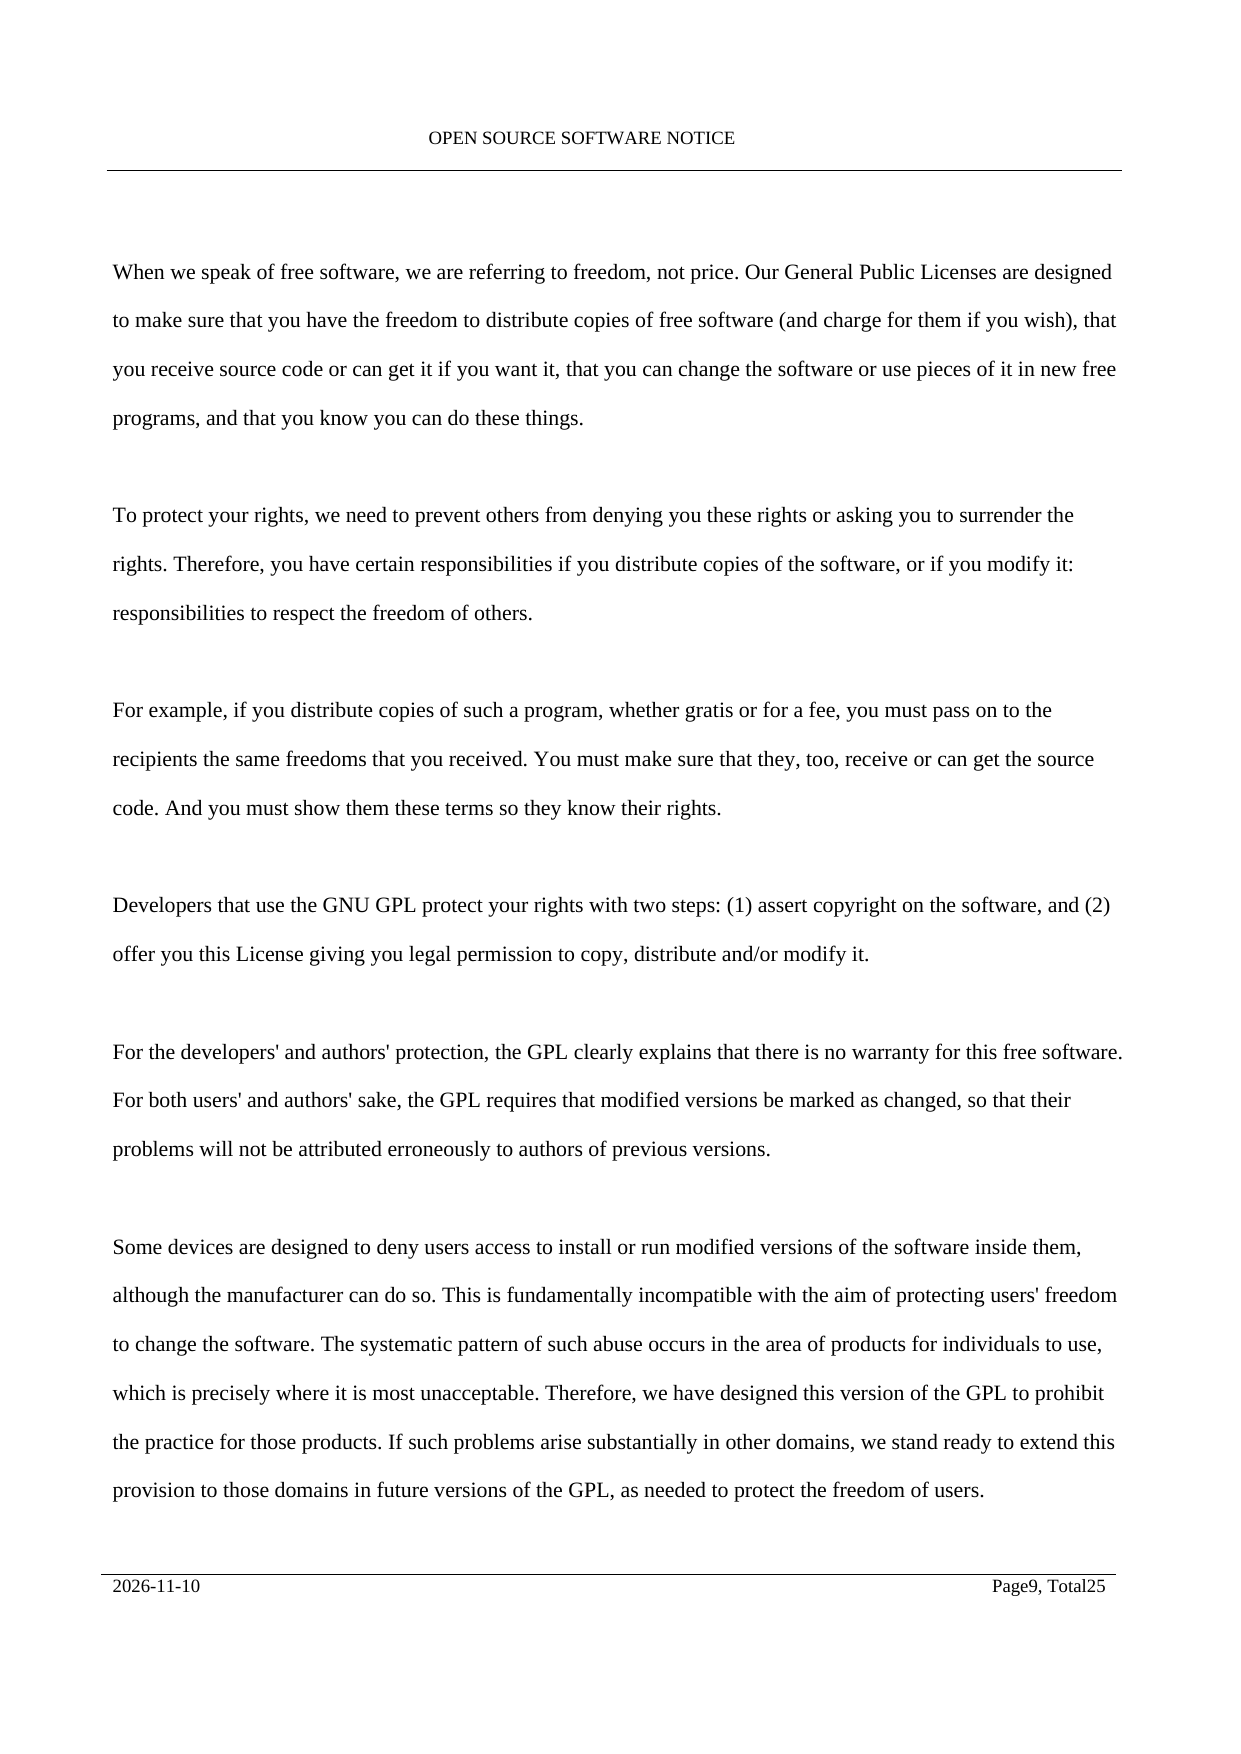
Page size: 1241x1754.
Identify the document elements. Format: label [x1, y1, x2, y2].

text [112, 206, 1128, 1506]
